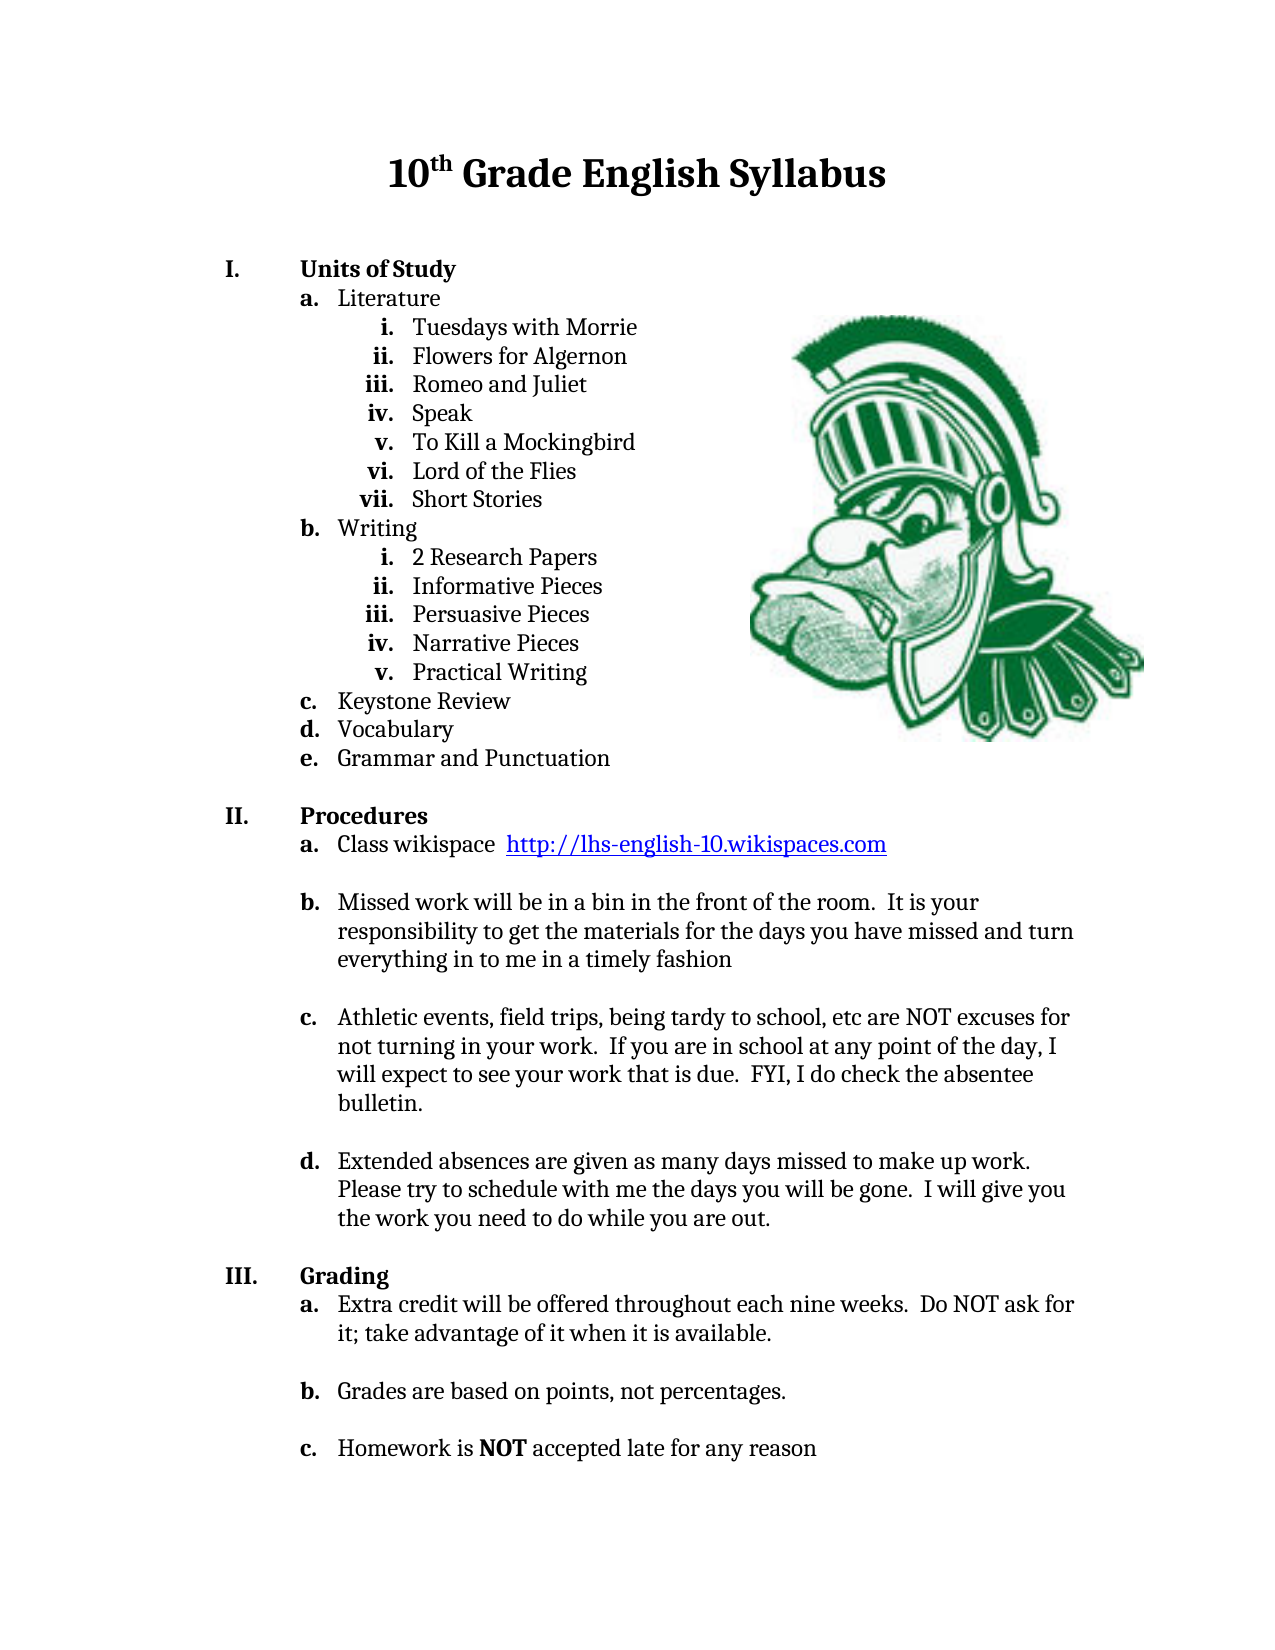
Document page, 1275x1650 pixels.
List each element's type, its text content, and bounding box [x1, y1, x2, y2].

list Missed work will be in a bin in the front of the room. It is your responsibility to get the materials for the days you have missed and turn everything in to me in a timely fashion [300, 888, 1087, 974]
list Extra credit will be offered throughout each nine weeks. Do NOT ask for it; take advantage of it when it is available. [300, 1290, 1087, 1348]
list Tuesdays with Morrie [394, 313, 1087, 342]
list Flowers for Algernon [394, 342, 750, 370]
list Short Stories [394, 485, 750, 514]
list Persuasive Pieces [394, 600, 750, 629]
list Homework is NOT accepted late for any reason [300, 1434, 1087, 1463]
list To Kill a Mockingbird [394, 428, 750, 457]
list Grades are based on points, not percentages. [300, 1377, 1087, 1405]
list Athletic events, field trips, being tardy to school, etc are NOT excuses for not turning in your work. If you are in school at any point of the day, I will expect to see your work that is due. FYI, I do check the absentee bulletin. [300, 1003, 1087, 1118]
list Keystone Review [300, 687, 750, 715]
list Literature [300, 284, 1087, 313]
list Narrative Pieces [394, 629, 750, 658]
list 2 Research Papers [394, 543, 750, 572]
list Romeo and Juliet [394, 370, 750, 399]
list Lord of the Flies [394, 457, 750, 485]
picture [750, 315, 1144, 742]
list Vocabulary [300, 715, 1087, 744]
list Units of Study [225, 255, 1087, 284]
list Grading [225, 1262, 1087, 1290]
list Extended absences are given as many days missed to make up work. Please try to schedule with me the days you will be gone. I will give you the work you need to do while you are out. [300, 1147, 1087, 1233]
list Class wikispace http://lhs-english-10.wikispaces.com [300, 830, 1087, 859]
list Speak [394, 399, 750, 428]
list Practical Writing [394, 658, 750, 687]
text 10th Grade English Syllabus [187, 150, 1087, 198]
list Grammar and Punctuation [300, 744, 1087, 773]
list Writing [300, 514, 750, 543]
list Procedures [225, 802, 1087, 830]
list Informative Pieces [394, 572, 750, 600]
